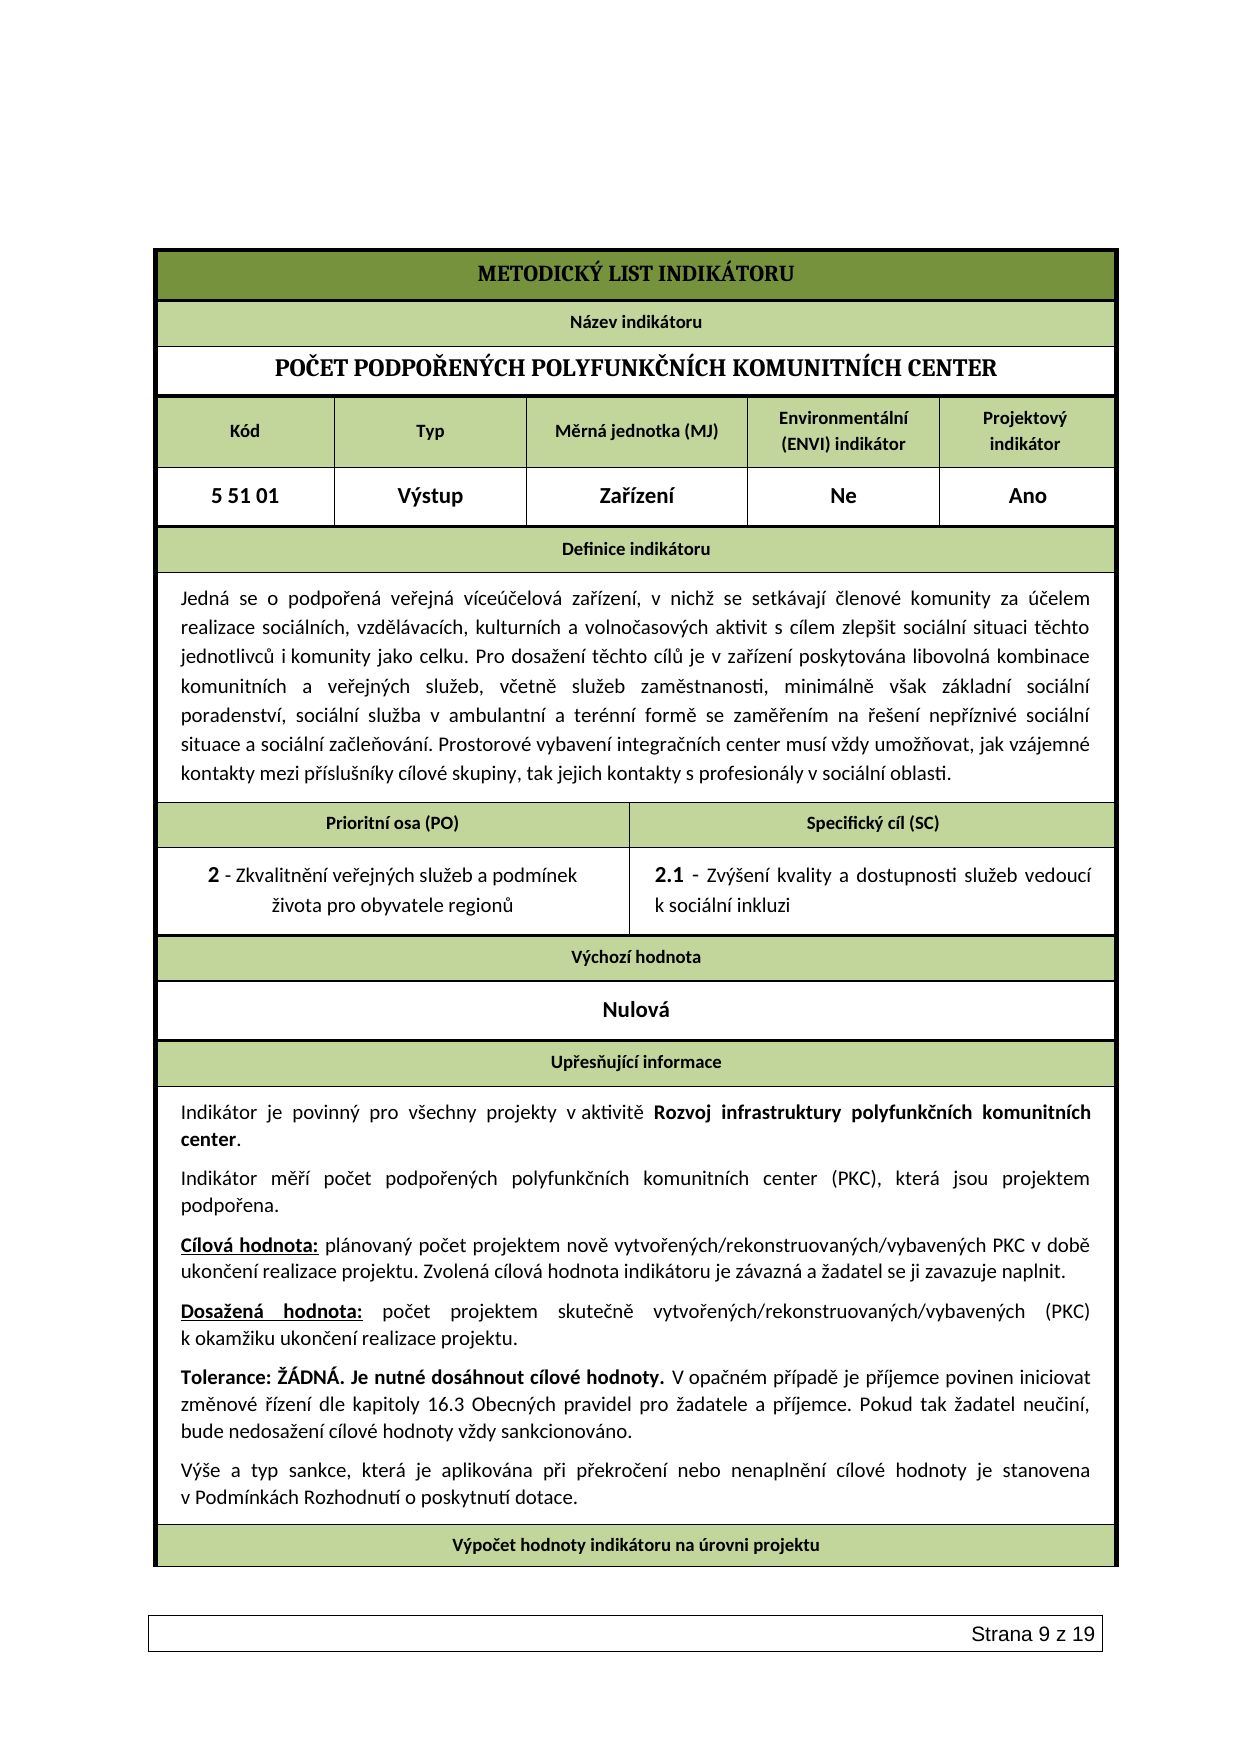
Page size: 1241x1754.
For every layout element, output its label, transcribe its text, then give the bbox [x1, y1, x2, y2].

table_cell Zařízení [527, 468, 747, 525]
table_cell Definice indikátoru [158, 528, 1114, 572]
table_cell Typ [335, 398, 526, 467]
table_cell Jedná se o podpořená veřejná víceúčelová zařízení, v nichž se setkávají členové komunity za účelem realizace sociálních, vzdělávacích, kulturních a volnočasových aktivit s cílem zlepšit sociální situaci těchto jednotlivců i komunity jako celku. Pro dosažení těchto cílů je v zařízení poskytována libovolná kombinace komunitních a veřejných služeb, včetně služeb zaměstnanosti, minimálně však základní sociální poradenství, sociální služba v ambulantní a terénní formě se zaměřením na řešení nepříznivé sociální situace a sociální začleňování. Prostorové vybavení integračních center musí vždy umožňovat, jak vzájemné kontakty mezi příslušníky cílové skupiny, tak jejich kontakty s profesionály v sociální oblasti. [158, 573, 1114, 802]
table_cell 2 - Zkvalitnění veřejných služeb a podmínek života pro obyvatele regionů [158, 848, 629, 934]
table_header METODICKÝ LIST INDIKÁTORU [158, 252, 1114, 299]
table_cell Environmentální (ENVI) indikátor [748, 398, 939, 467]
table_cell Specifický cíl (SC) [630, 803, 1114, 847]
table_cell Počet podpořených polyfunkčních komunitních center [158, 347, 1114, 394]
table_cell Kód [158, 398, 334, 467]
table_cell Nulová [158, 982, 1114, 1039]
table_cell Výpočet hodnoty indikátoru na úrovni projektu [158, 1525, 1114, 1566]
table_cell 5 51 01 [158, 468, 334, 525]
table_cell Upřesňující informace [158, 1042, 1114, 1086]
table_cell Indikátor je povinný pro všechny projekty v aktivitě Rozvoj infrastruktury polyfunkčních komunitních center. Indikátor měří počet podpořených polyfunkčních komunitních center (PKC), která jsou projektem podpořena. Cílová hodnota: plánovaný počet projektem nově vytvořených/rekonstruovaných/vybavených PKC v době ukončení realizace projektu. Zvolená cílová hodnota indikátoru je závazná a žadatel se ji zavazuje naplnit. Dosažená hodnota: počet projektem skutečně vytvořených/rekonstruovaných/vybavených (PKC) k okamžiku ukončení realizace projektu. Tolerance: ŽÁDNÁ. Je nutné dosáhnout cílové hodnoty. V opačném případě je příjemce povinen iniciovat změnové řízení dle kapitoly 16.3 Obecných pravidel pro žadatele a příjemce. Pokud tak žadatel neučiní, bude nedosažení cílové hodnoty vždy sankcionováno. Výše a typ sankce, která je aplikována při překročení nebo nenaplnění cílové hodnoty je stanovena v Podmínkách Rozhodnutí o poskytnutí dotace. [158, 1087, 1114, 1524]
table_cell Výstup [335, 468, 526, 525]
table_cell Výchozí hodnota [158, 937, 1114, 980]
table_cell 2.1 - Zvýšení kvality a dostupnosti služeb vedoucí k sociální inkluzi [630, 848, 1114, 934]
table_cell Projektový indikátor [940, 398, 1114, 467]
table_cell Ne [748, 468, 939, 525]
table_cell Ano [940, 468, 1114, 525]
table_cell Název indikátoru [158, 302, 1114, 346]
table_cell Prioritní osa (PO) [158, 803, 629, 847]
table_cell Měrná jednotka (MJ) [527, 398, 747, 467]
